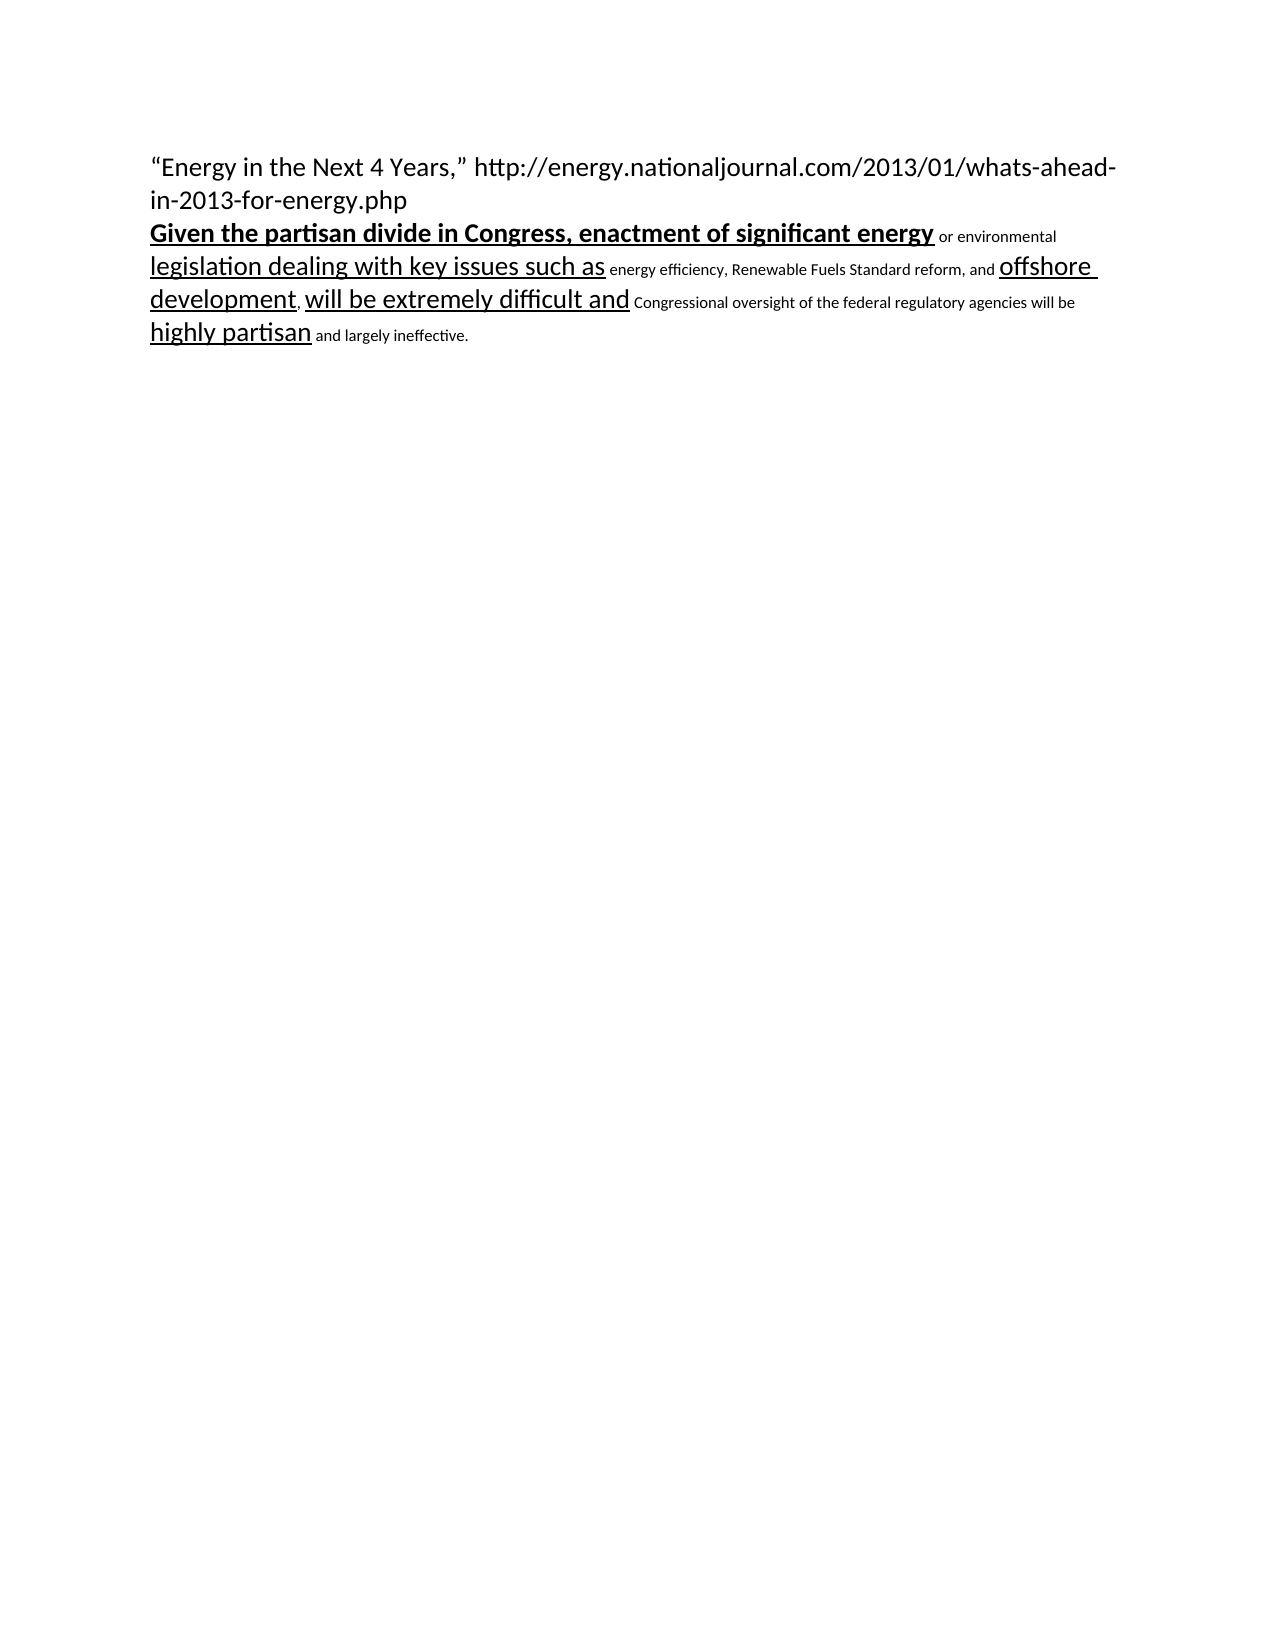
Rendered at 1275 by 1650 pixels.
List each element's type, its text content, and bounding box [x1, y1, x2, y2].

text “Energy in the Next 4 Years,” http://energy.nationaljournal.com/2013/01/whats-ahead-in-2013-for-energy.php [150, 150, 1125, 216]
text Given the partisan divide in Congress, enactment of significant energy or environmental legislation dealing with key issues such as energy efficiency, Renewable Fuels Standard reform, and offshore development, will be extremely difficult and Congressional oversight of the federal regulatory agencies will be highly partisan and largely ineffective. [150, 216, 1125, 348]
